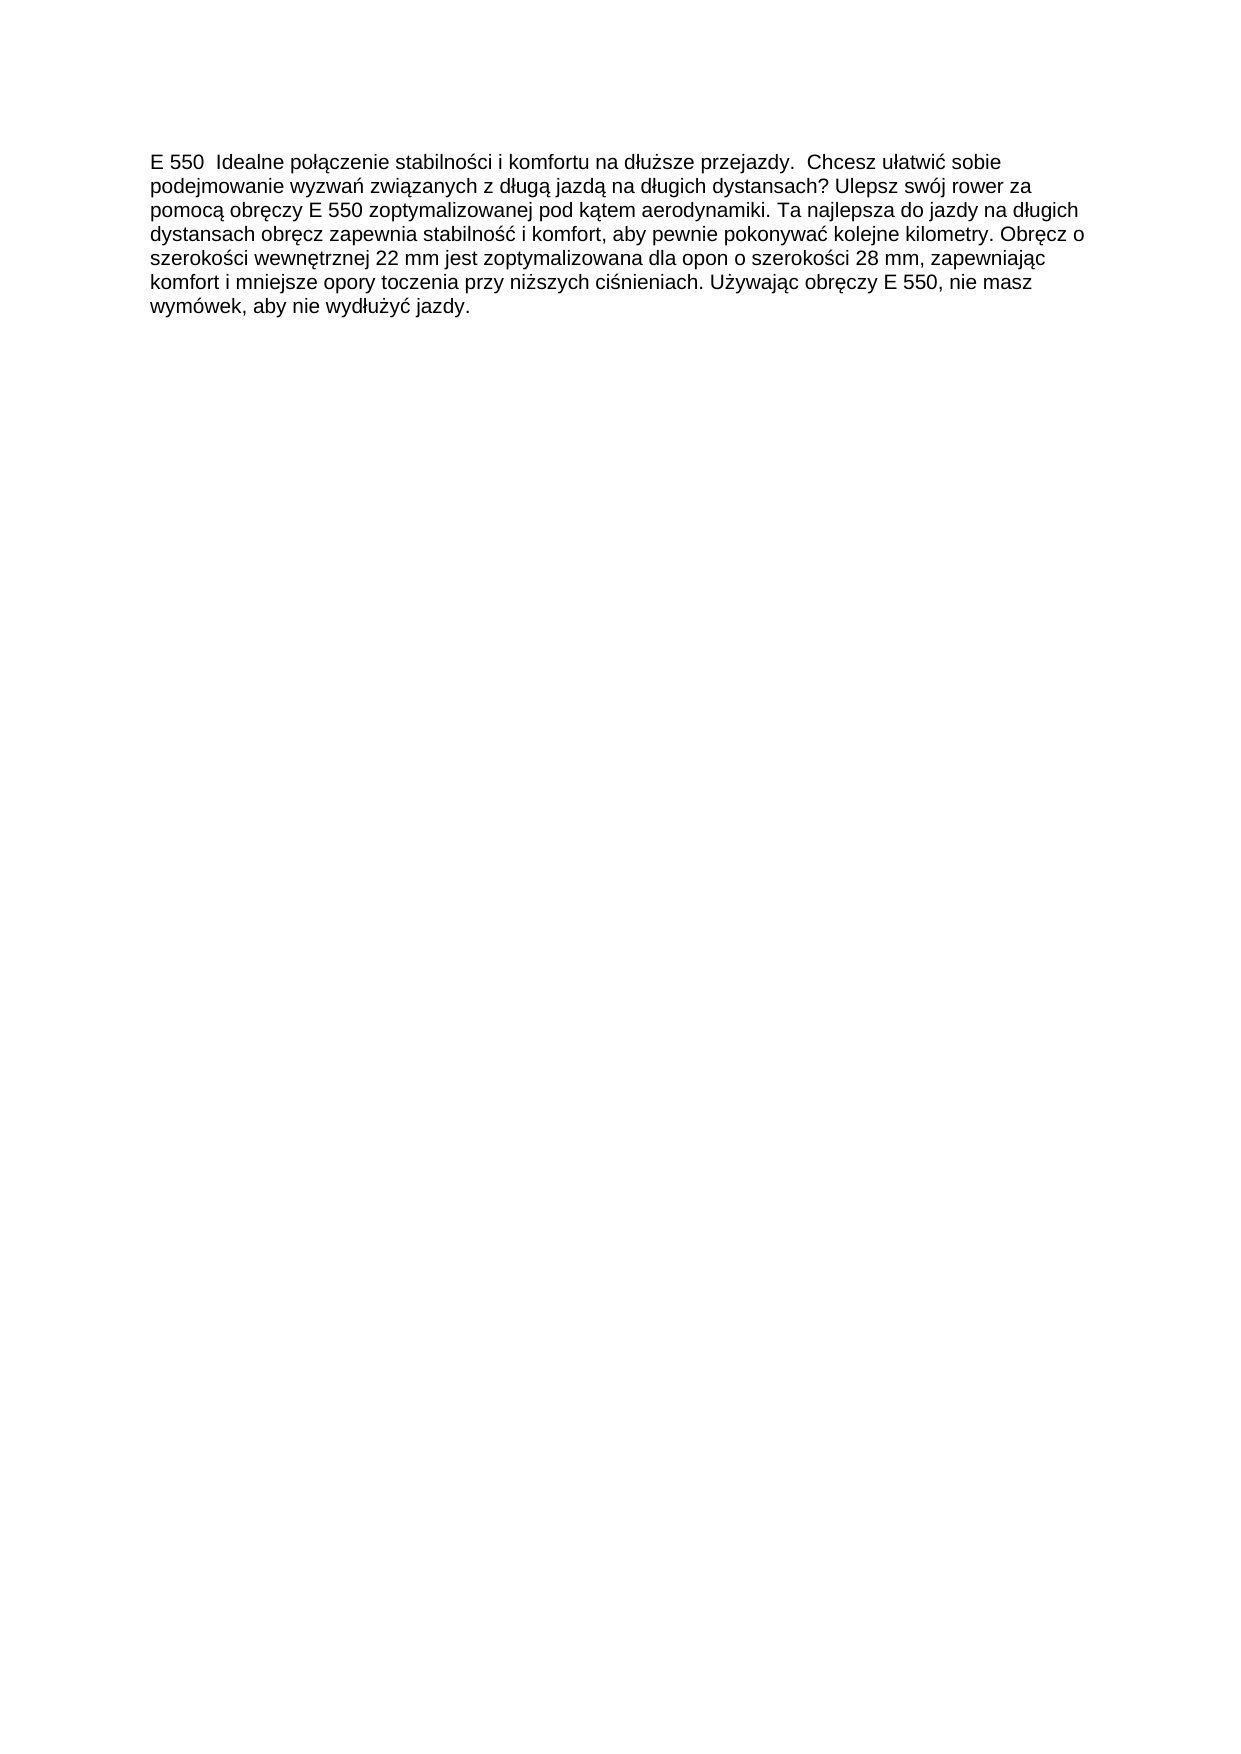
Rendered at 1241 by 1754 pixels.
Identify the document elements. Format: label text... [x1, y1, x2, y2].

text E 550 Idealne połączenie stabilności i komfortu na dłuższe przejazdy. Chcesz ułatwić sobie podejmowanie wyzwań związanych z długą jazdą na długich dystansach? Ulepsz swój rower za pomocą obręczy E 550 zoptymalizowanej pod kątem aerodynamiki. Ta najlepsza do jazdy na długich dystansach obręcz zapewnia stabilność i komfort, aby pewnie pokonywać kolejne kilometry. Obręcz o szerokości wewnętrznej 22 mm jest zoptymalizowana dla opon o szerokości 28 mm, zapewniając komfort i mniejsze opory toczenia przy niższych ciśnieniach. Używając obręczy E 550, nie masz wymówek, aby nie wydłużyć jazdy. [150, 150, 1090, 318]
